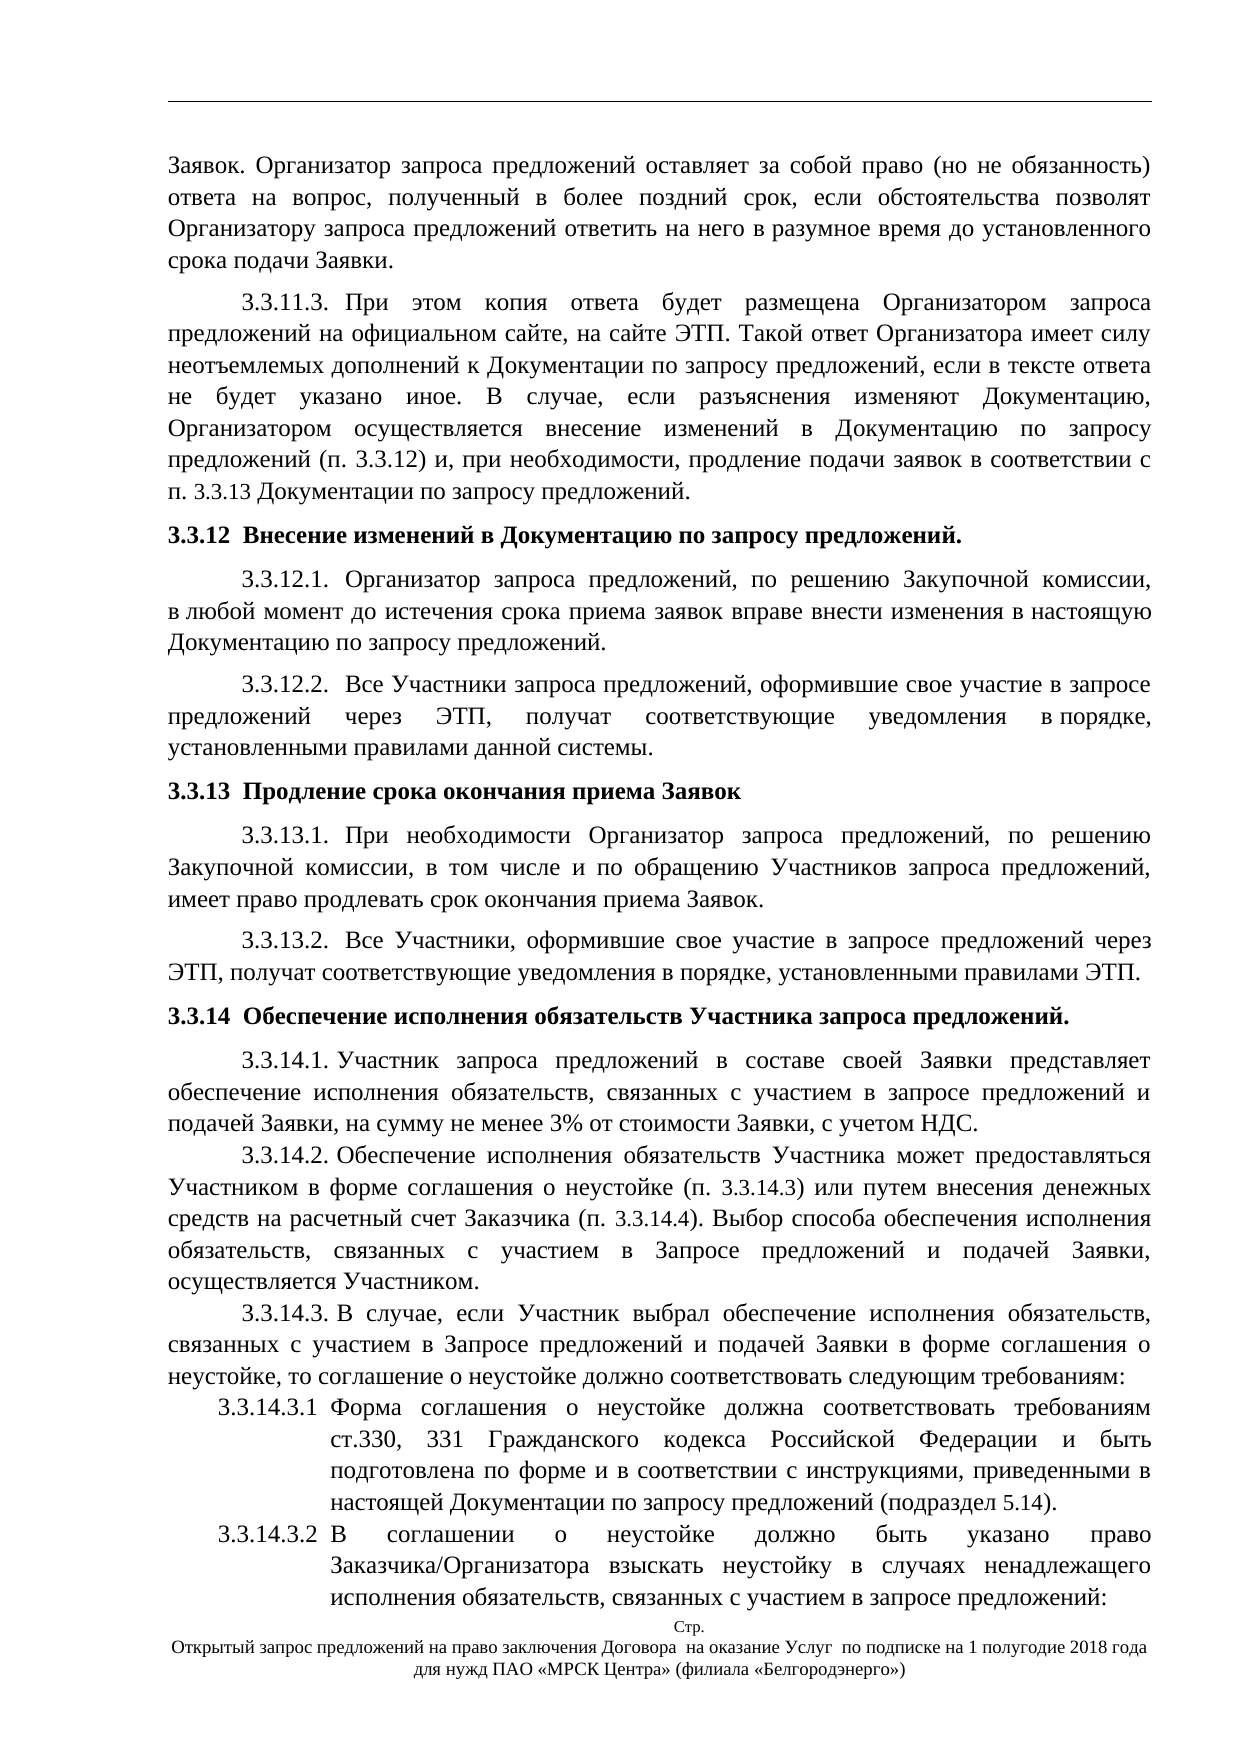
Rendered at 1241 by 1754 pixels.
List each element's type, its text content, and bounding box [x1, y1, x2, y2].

list В соглашении о неустойке должно быть указано право Заказчика/Организатора взыскать неустойку в случаях ненадлежащего исполнения обязательств, связанных с участием в запросе предложений: [218, 1519, 1152, 1611]
list Организатор запроса предложений, по решению Закупочной комиссии, в любой момент до истечения срока приема заявок вправе внести изменения в настоящую Документацию по запросу предложений. [168, 564, 1152, 656]
subtitle Внесение изменений в Документацию по запросу предложений. [168, 520, 1152, 549]
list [168, 150, 1152, 273]
subtitle Продление срока окончания приема Заявок [168, 776, 1152, 805]
list Все Участники, оформившие свое участие в запросе предложений через ЭТП, получат соответствующие уведомления в порядке, установленными правилами ЭТП. [168, 926, 1152, 986]
list Обеспечение исполнения обязательств Участника может предоставляться Участником в форме соглашения о неустойке (п. 3.3.14.3) или путем внесения денежных средств на расчетный счет Заказчика (п. 3.3.14.4). Выбор способа обеспечения исполнения обязательств, связанных с участием в Запросе предложений и подачей Заявки, осуществляется Участником. [168, 1140, 1152, 1295]
list При необходимости Организатор запроса предложений, по решению Закупочной комиссии, в том числе и по обращению Участников запроса предложений, имеет право продлевать срок окончания приема Заявок. [168, 821, 1152, 912]
list Участник запроса предложений в составе своей Заявки представляет обеспечение исполнения обязательств, связанных с участием в запросе предложений и подачей Заявки, на сумму не менее 3% от стоимости Заявки, с учетом НДС. [168, 1045, 1152, 1137]
list Форма соглашения о неустойке должна соответствовать требованиям ст.330, 331 Гражданского кодекса Российской Федерации и быть подготовлена по форме и в соответствии с инструкциями, приведенными в настоящей Документации по запросу предложений (подраздел 5.14). [218, 1392, 1152, 1516]
subtitle Обеспечение исполнения обязательств Участника запроса предложений. [168, 1001, 1152, 1030]
list В случае, если Участник выбрал обеспечение исполнения обязательств, связанных с участием в Запросе предложений и подачей Заявки в форме соглашения о неустойке, то соглашение о неустойке должно соответствовать следующим требованиям: [168, 1298, 1152, 1390]
list Все Участники запроса предложений, оформившие свое участие в запросе предложений через ЭТП, получат соответствующие уведомления в порядке, установленными правилами данной системы. [168, 669, 1152, 761]
list При этом копия ответа будет размещена Организатором запроса предложений на официальном сайте, на сайте ЭТП. Такой ответ Организатора имеет силу неотъемлемых дополнений к Документации по запросу предложений, если в тексте ответа не будет указано иное. В случае, если разъяснения изменяют Документацию, Организатором осуществляется внесение изменений в Документацию по запросу предложений (п. 3.3.12) и, при необходимости, продление подачи заявок в соответствии с п. 3.3.13 Документации по запросу предложений. [168, 287, 1152, 505]
